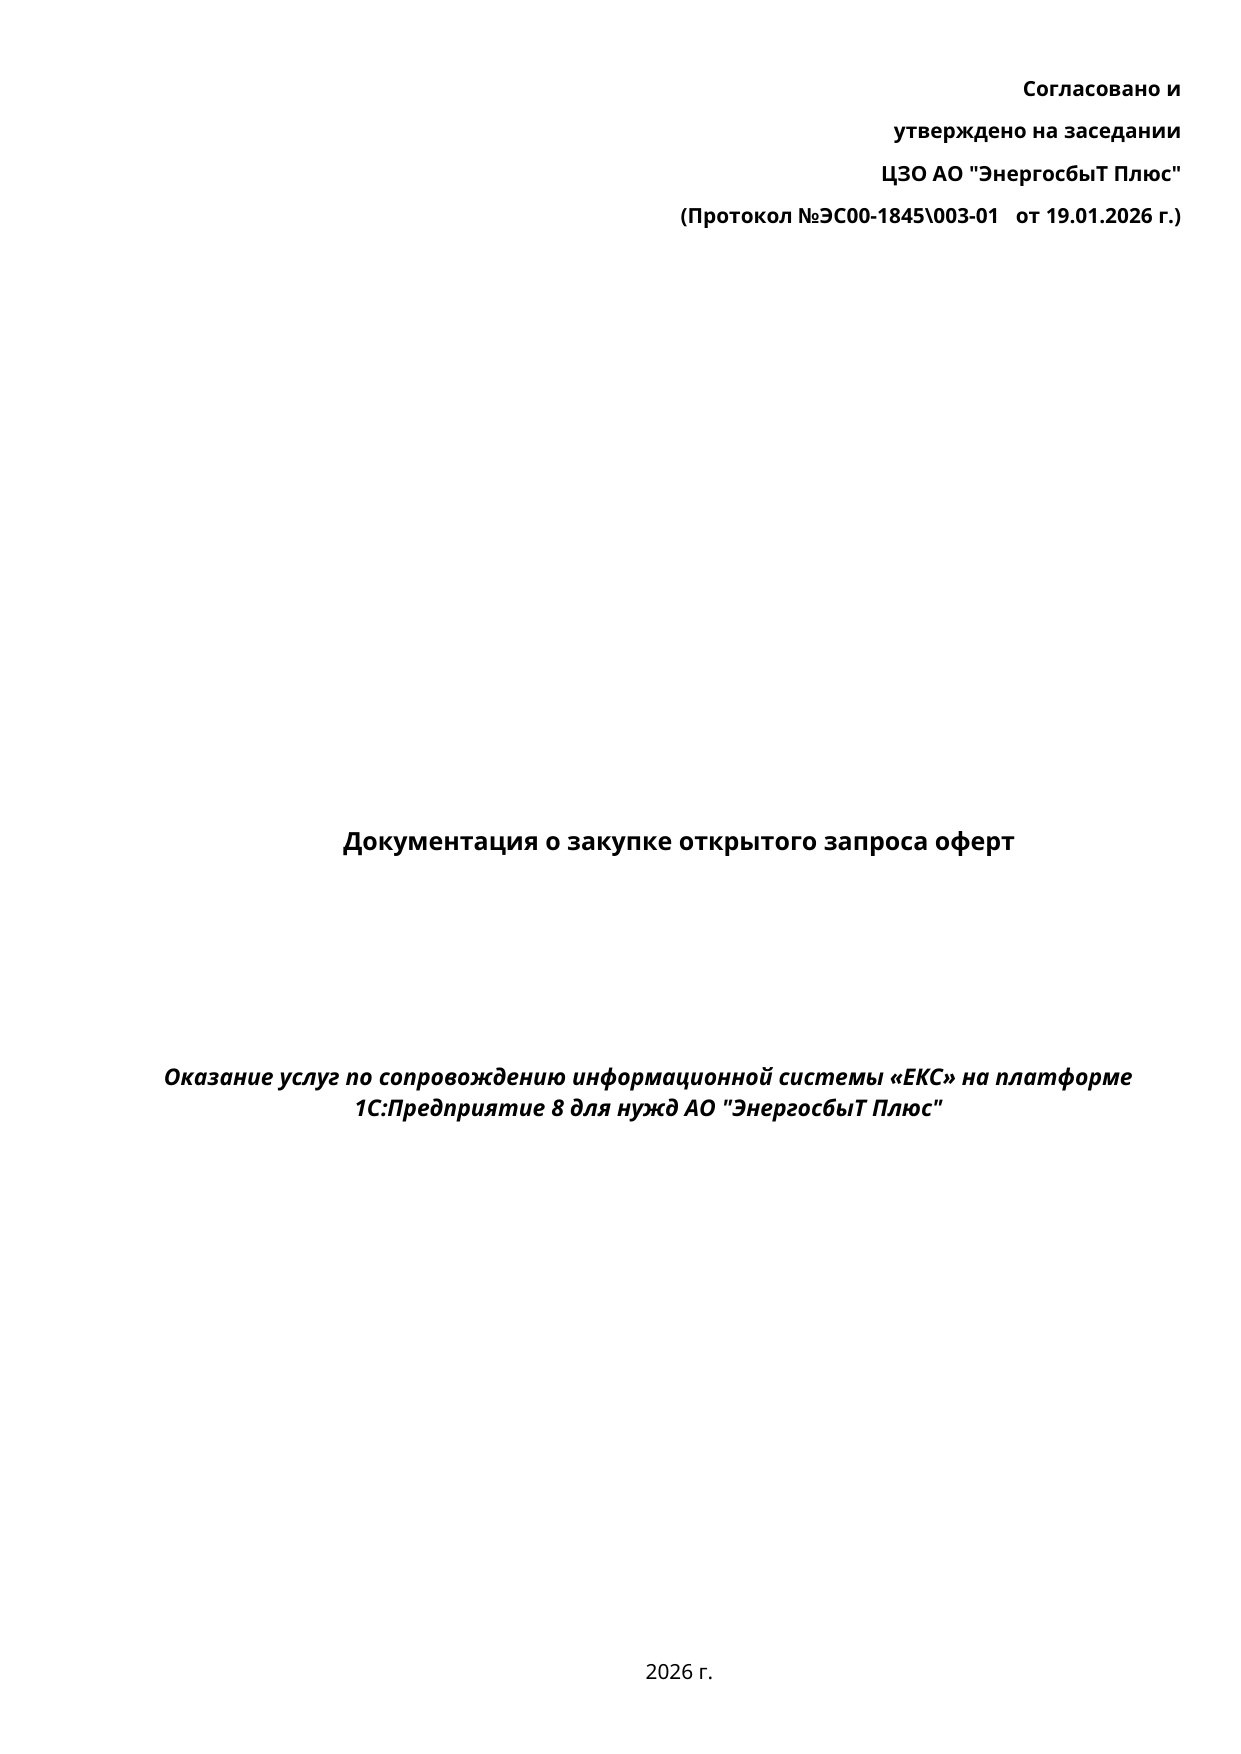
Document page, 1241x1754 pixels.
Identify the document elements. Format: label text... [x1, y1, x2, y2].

text ЦЗО АО "ЭнергосбыТ Плюс" [474, 159, 1181, 187]
text 2026 г. [118, 1657, 1181, 1685]
text Оказание услуг по сопровождению информационной системы «ЕКС» на платформе 1С:Предприятие 8 для нужд АО "ЭнергосбыТ Плюс" [118, 1061, 1181, 1123]
text Документация о закупке открытого запроса оферт [118, 823, 1181, 857]
text (Протокол №ЭС00-1845\003-01 от 19.01.2026 г.) [474, 202, 1181, 230]
text Согласовано и [474, 74, 1181, 102]
text утверждено на заседании [474, 116, 1181, 145]
